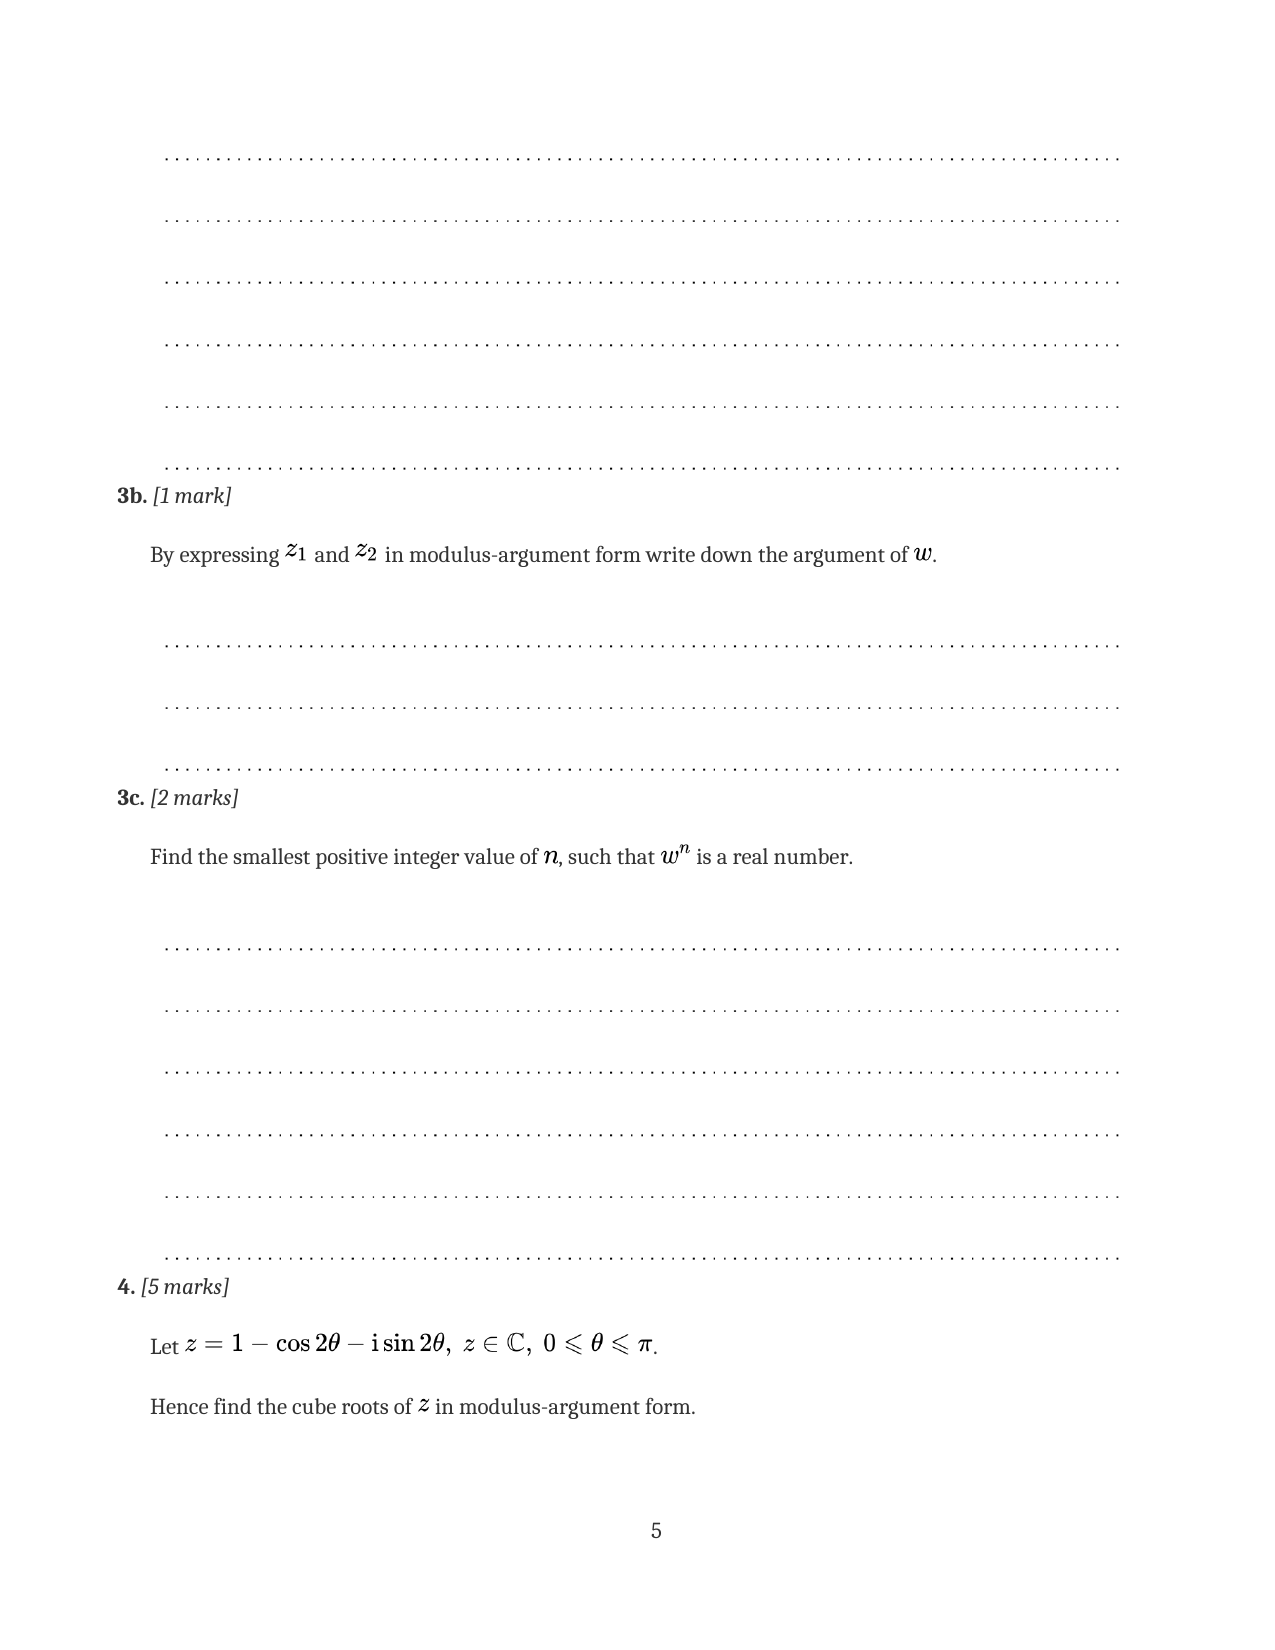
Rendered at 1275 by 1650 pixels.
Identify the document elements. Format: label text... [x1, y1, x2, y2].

picture [150, 599, 1142, 785]
text By expressing and in modulus-argument form write down the argument of . [150, 540, 1162, 569]
picture [150, 902, 1142, 1274]
picture [150, 112, 1142, 484]
picture [913, 544, 932, 564]
text 3c. [2 marks] [112, 785, 1162, 811]
picture [660, 841, 692, 867]
text Find the smallest positive integer value of , such that is a real number. [150, 842, 1162, 872]
picture [184, 1330, 653, 1358]
picture [417, 1395, 430, 1415]
text 4. [5 marks] [112, 1274, 1162, 1300]
picture [354, 540, 380, 564]
text Hence find the cube roots of in modulus-argument form. [150, 1394, 1162, 1420]
picture [284, 540, 310, 564]
picture [543, 847, 558, 867]
text 3b. [1 mark] [112, 483, 1162, 510]
